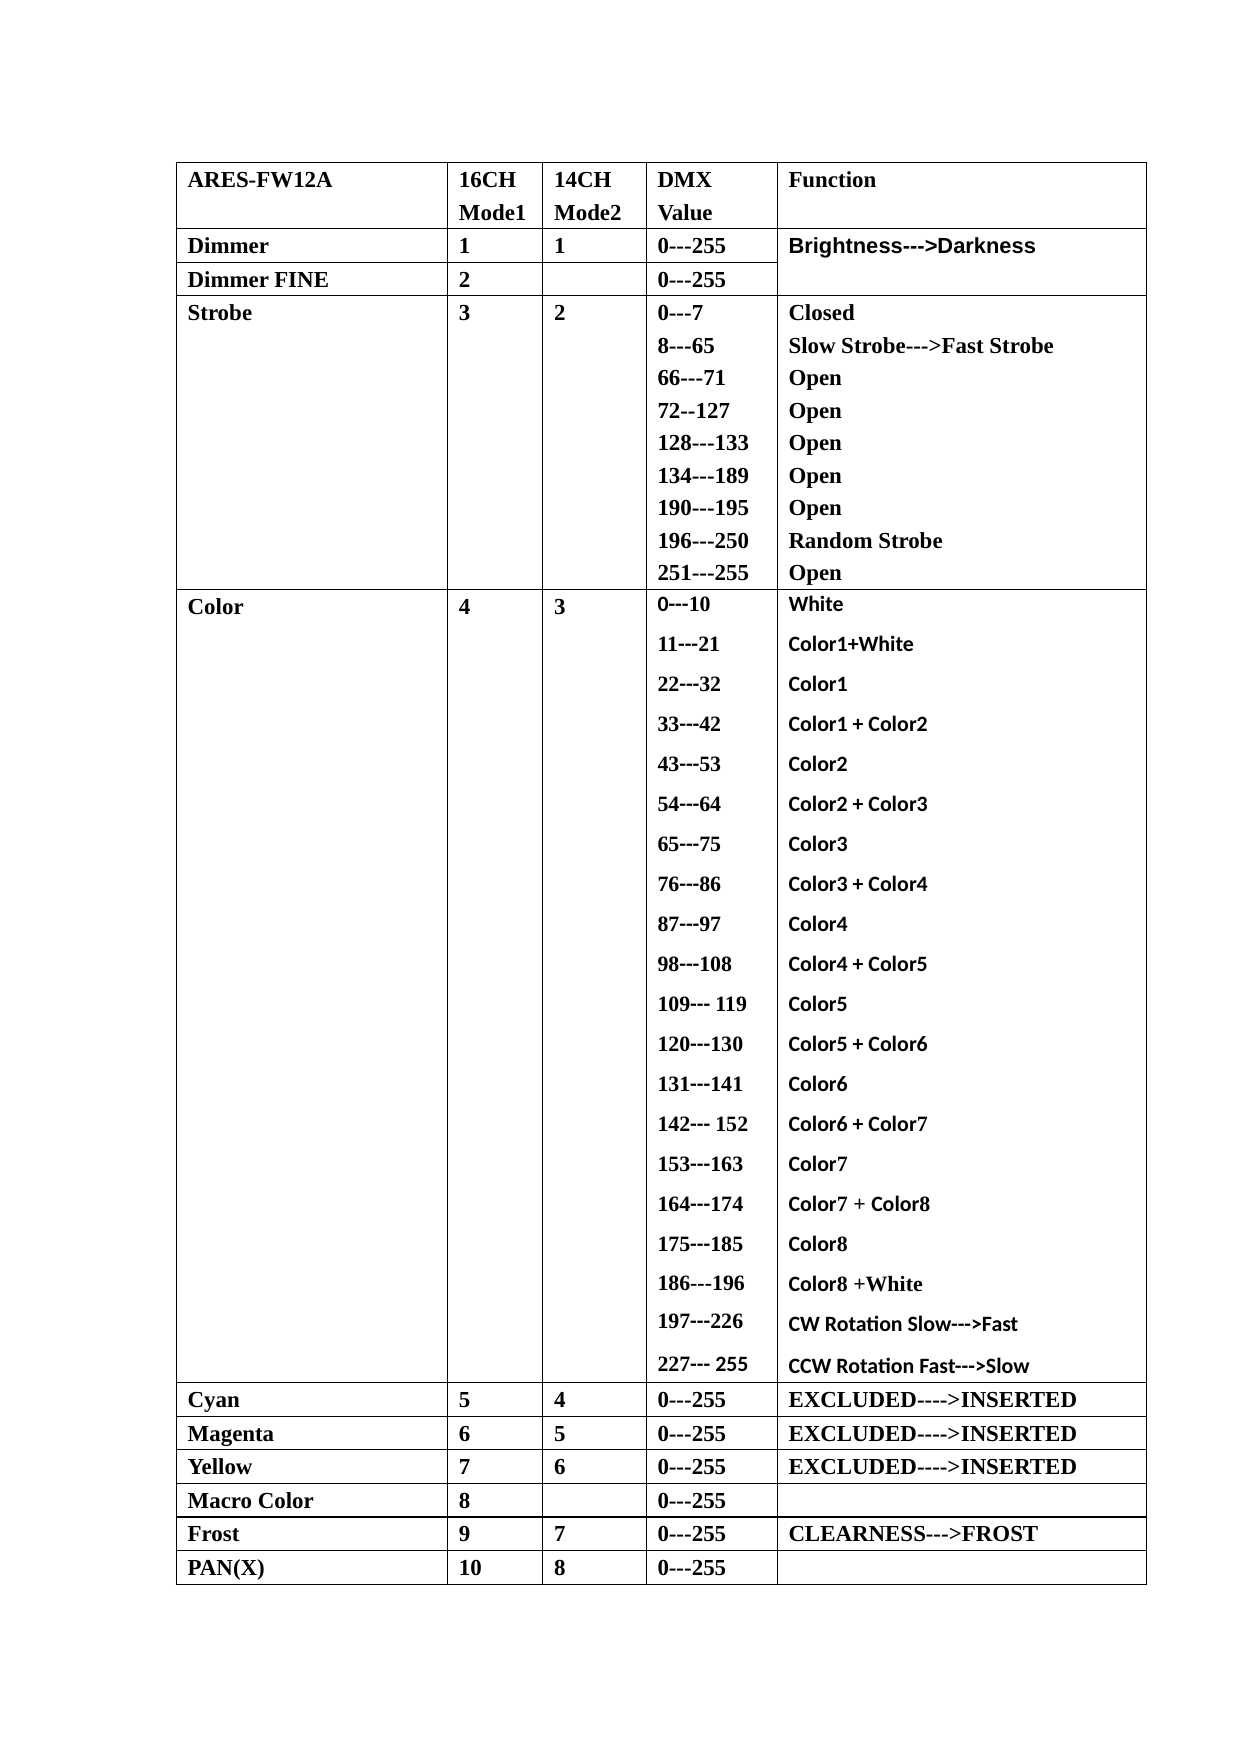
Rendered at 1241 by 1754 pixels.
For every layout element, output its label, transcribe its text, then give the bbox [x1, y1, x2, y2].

table_cell 0---255 [647, 1484, 777, 1516]
table_cell EXCLUDED---->INSERTED [778, 1383, 1146, 1416]
table_cell CLEARNESS--->FROST [778, 1518, 1146, 1550]
table_header Function [778, 163, 1146, 228]
table_cell 8 [543, 1551, 646, 1583]
table_cell 9 [448, 1518, 542, 1550]
table_cell 5 [543, 1417, 646, 1449]
table_cell 3 [448, 296, 542, 589]
table_cell 7 [448, 1450, 542, 1483]
table_cell Frost [177, 1518, 447, 1550]
table_cell 5 [448, 1383, 542, 1416]
table_cell EXCLUDED---->INSERTED [778, 1417, 1146, 1449]
table_cell Dimmer FINE [177, 263, 447, 295]
table_cell Dimmer [177, 229, 447, 262]
table_cell 0---255 [647, 1383, 777, 1416]
table_header 14CH Mode2 [543, 163, 646, 228]
table_cell Cyan [177, 1383, 447, 1416]
table_cell 0---255 [647, 1450, 777, 1483]
table_cell 0---10 11---21 22---32 33---42 43---53 54---64 65---75 76---86 87---97 98---108 109--- 119 120---130 131---141 142--- 152 153---163 164---174 175---185 186---196 197---226 227--- 255 [647, 590, 777, 1382]
table_cell 0---255 [647, 1518, 777, 1550]
table_cell 1 [448, 229, 542, 262]
table_cell 0---255 [647, 1551, 777, 1583]
table_cell 4 [448, 590, 542, 1382]
table_cell White Color1+White Color1 Color1 + Color2 Color2 Color2 + Color3 Color3 Color3 + Color4 Color4 Color4 + Color5 Color5 Color5 + Color6 Color6 Color6 + Color7 Color7 Color7 + Color8 Color8 Color8 +White CW Rotation Slow--->Fast CCW Rotation Fast--->Slow [778, 590, 1146, 1382]
table_cell 2 [543, 296, 646, 589]
table_cell 2 [448, 263, 542, 295]
table_cell EXCLUDED---->INSERTED [778, 1450, 1146, 1483]
table_cell Strobe [177, 296, 447, 589]
table_cell 0---7 8---65 66---71 72--127 128---133 134---189 190---195 196---250 251---255 [647, 296, 777, 589]
table_cell Closed Slow Strobe--->Fast Strobe Open Open Open Open Open Random Strobe Open [778, 296, 1146, 589]
table_cell 10 [448, 1551, 542, 1583]
table_cell Yellow [177, 1450, 447, 1483]
table_cell 3 [543, 590, 646, 1382]
table_cell 0---255 [647, 1417, 777, 1449]
table_header 16CH Mode1 [448, 163, 542, 228]
table_cell Macro Color [177, 1484, 447, 1516]
table_cell 0---255 [647, 229, 777, 262]
table_header DMX Value [647, 163, 777, 228]
table_cell 6 [543, 1450, 646, 1483]
table_cell 4 [543, 1383, 646, 1416]
table_cell [543, 1484, 646, 1516]
table_cell 7 [543, 1518, 646, 1550]
table_header ARES-FW12A [177, 163, 447, 228]
table_cell 0---255 [647, 263, 777, 295]
table_cell 1 [543, 229, 646, 262]
table_cell [543, 263, 646, 295]
table_cell Color [177, 590, 447, 1382]
table_cell 6 [448, 1417, 542, 1449]
table_cell PAN(X) [177, 1551, 447, 1583]
table_cell 8 [448, 1484, 542, 1516]
table_cell Magenta [177, 1417, 447, 1449]
table_cell [778, 1551, 1146, 1583]
table_cell [778, 1484, 1146, 1516]
table_cell Brightness--->Darkness [778, 229, 1146, 295]
